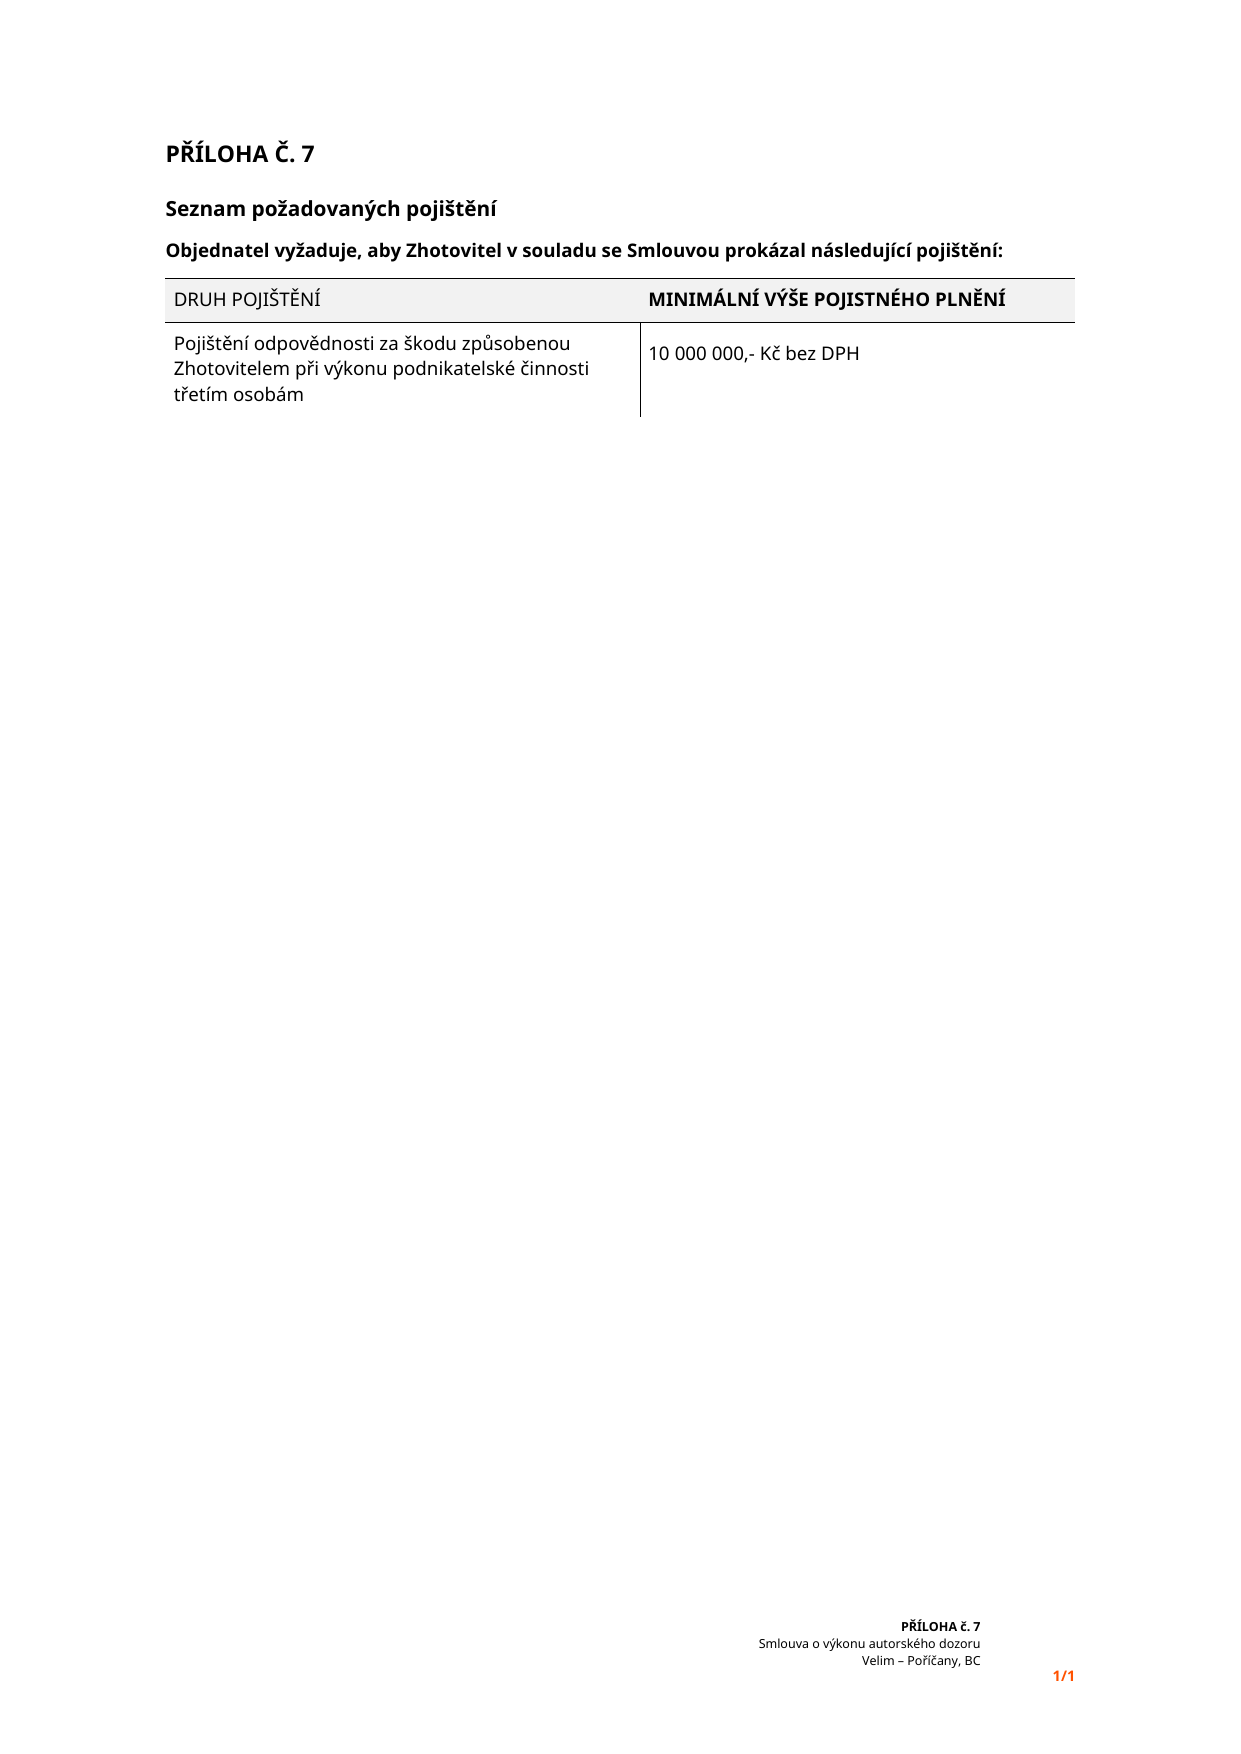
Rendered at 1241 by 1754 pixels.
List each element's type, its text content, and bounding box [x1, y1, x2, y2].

text Seznam požadovaných pojištění [165, 194, 1075, 222]
text Objednatel vyžaduje, aby Zhotovitel v souladu se Smlouvou prokázal následující pojištění: [165, 237, 1075, 263]
table_header DRUH POJIŠTĚNÍ [165, 279, 640, 322]
text Příloha č. 7 [165, 138, 1075, 170]
table_cell 10 000 000,- Kč bez DPH [641, 323, 1075, 417]
table_cell Pojištění odpovědnosti za škodu způsobenou Zhotovitelem při výkonu podnikatelské činnosti třetím osobám [165, 323, 640, 417]
table_header MINIMÁLNÍ VÝŠE POJISTNÉHO PLNĚNÍ [640, 279, 1075, 322]
